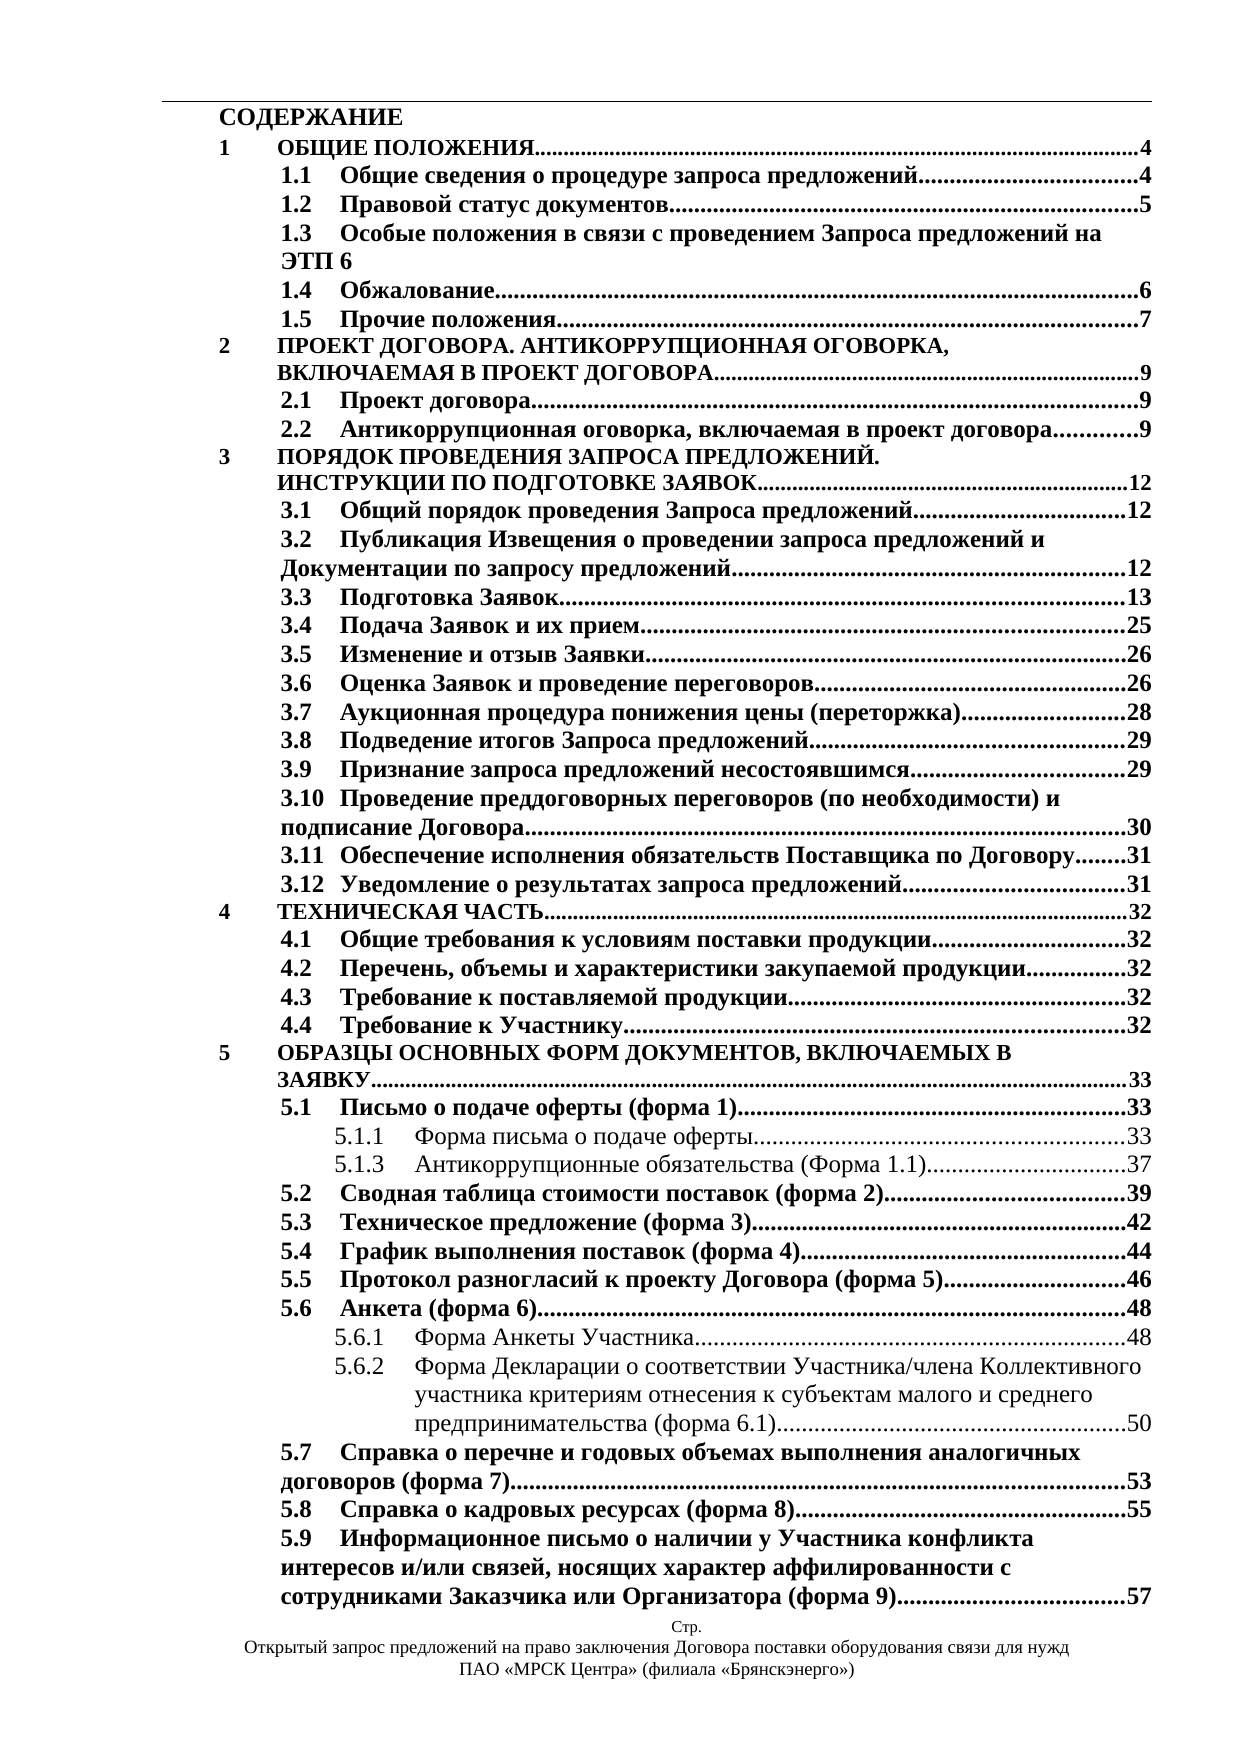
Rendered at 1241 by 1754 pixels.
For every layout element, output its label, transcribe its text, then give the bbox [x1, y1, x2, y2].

text 1.5 Прочие положения 7 [280, 304, 1133, 333]
text 4.3 Требование к поставляемой продукции 32 [280, 982, 1133, 1011]
text 5.6.2 Форма Декларации о соответствии Участника/члена Коллективного участника критериям отнесения к субъектам малого и среднего предпринимательства (форма 6.1) 50 [334, 1351, 1144, 1437]
text 4.4 Требование к Участнику. 32 [280, 1011, 1133, 1039]
text 1.3 Особые положения в связи с проведением Запроса предложений на ЭТП 6 [280, 218, 1133, 275]
text 5.1.3 Антикоррупционные обязательства (Форма 1.1). 37 [334, 1149, 1144, 1178]
text 4 Техническая часть 32 [218, 898, 1033, 924]
text 5.6 Анкета (форма 6) 48 [280, 1293, 1133, 1322]
text 3.6 Оценка Заявок и проведение переговоров 26 [280, 668, 1133, 697]
text 4.1 Общие требования к условиям поставки продукции 32 [280, 924, 1133, 953]
text 3.12 Уведомление о результатах запроса предложений 31 [280, 869, 1133, 898]
text 5.9 Информационное письмо о наличии у Участника конфликта интересов и/или связей, носящих характер аффилированности с сотрудниками Заказчика или Организатора (форма 9) 57 [280, 1523, 1133, 1609]
text 5.5 Протокол разногласий к проекту Договора (форма 5) 46 [280, 1264, 1133, 1293]
text 5.1 Письмо о подаче оферты (форма 1) 33 [280, 1092, 1133, 1121]
text 5.4 График выполнения поставок (форма 4) 44 [280, 1236, 1133, 1264]
text 5.7 Справка о перечне и годовых объемах выполнения аналогичных договоров (форма 7) 53 [280, 1437, 1133, 1494]
text 3.2 Публикация Извещения о проведении запроса предложений и Документации по запросу предложений 12 [280, 524, 1133, 582]
text 2.2 Антикоррупционная оговорка, включаемая в проект договора 9 [280, 414, 1133, 443]
text 1.2 Правовой статус документов 5 [280, 189, 1133, 218]
text СОДЕРЖАНИЕ [218, 102, 938, 131]
text 3.8 Подведение итогов Запроса предложений 29 [280, 726, 1133, 754]
text 5 Образцы основных форм документов, включаемых в Заявку 33 [218, 1039, 1033, 1092]
text 5.8 Справка о кадровых ресурсах (форма 8) 55 [280, 1494, 1133, 1523]
text 3.5 Изменение и отзыв Заявки 26 [280, 639, 1133, 668]
text 5.3 Техническое предложение (форма 3) 42 [280, 1207, 1133, 1236]
text 3.1 Общий порядок проведения Запроса предложений 12 [280, 496, 1133, 524]
text 3.7 Аукционная процедура понижения цены (переторжка) 28 [280, 697, 1133, 726]
text 3 Порядок проведения Запроса предложений. Инструкции по подготовке Заявок 12 [218, 443, 1033, 496]
text 2 Проект Договора. Антикоррупционная оговорка, включаемая в проект договора 9 [218, 333, 1033, 385]
text 4.2 Перечень, объемы и характеристики закупаемой продукции 32 [280, 953, 1133, 982]
text 5.2 Сводная таблица стоимости поставок (форма 2) 39 [280, 1178, 1133, 1207]
text 3.4 Подача Заявок и их прием 25 [280, 611, 1133, 639]
text 3.9 Признание запроса предложений несостоявшимся 29 [280, 754, 1133, 783]
text 2.1 Проект договора 9 [280, 385, 1133, 414]
text 3.3 Подготовка Заявок 13 [280, 582, 1133, 611]
text 1.1 Общие сведения о процедуре запроса предложений 4 [280, 160, 1133, 189]
text 5.1.1 Форма письма о подаче оферты 33 [334, 1121, 1144, 1149]
text 5.6.1 Форма Анкеты Участника 48 [334, 1322, 1144, 1351]
text 3.11 Обеспечение исполнения обязательств Поставщика по Договору 31 [280, 841, 1133, 869]
text 1 Общие положения 4 [218, 134, 1033, 160]
text 3.10 Проведение преддоговорных переговоров (по необходимости) и подписание Договора 30 [280, 783, 1133, 841]
text 1.4 Обжалование 6 [280, 275, 1133, 304]
